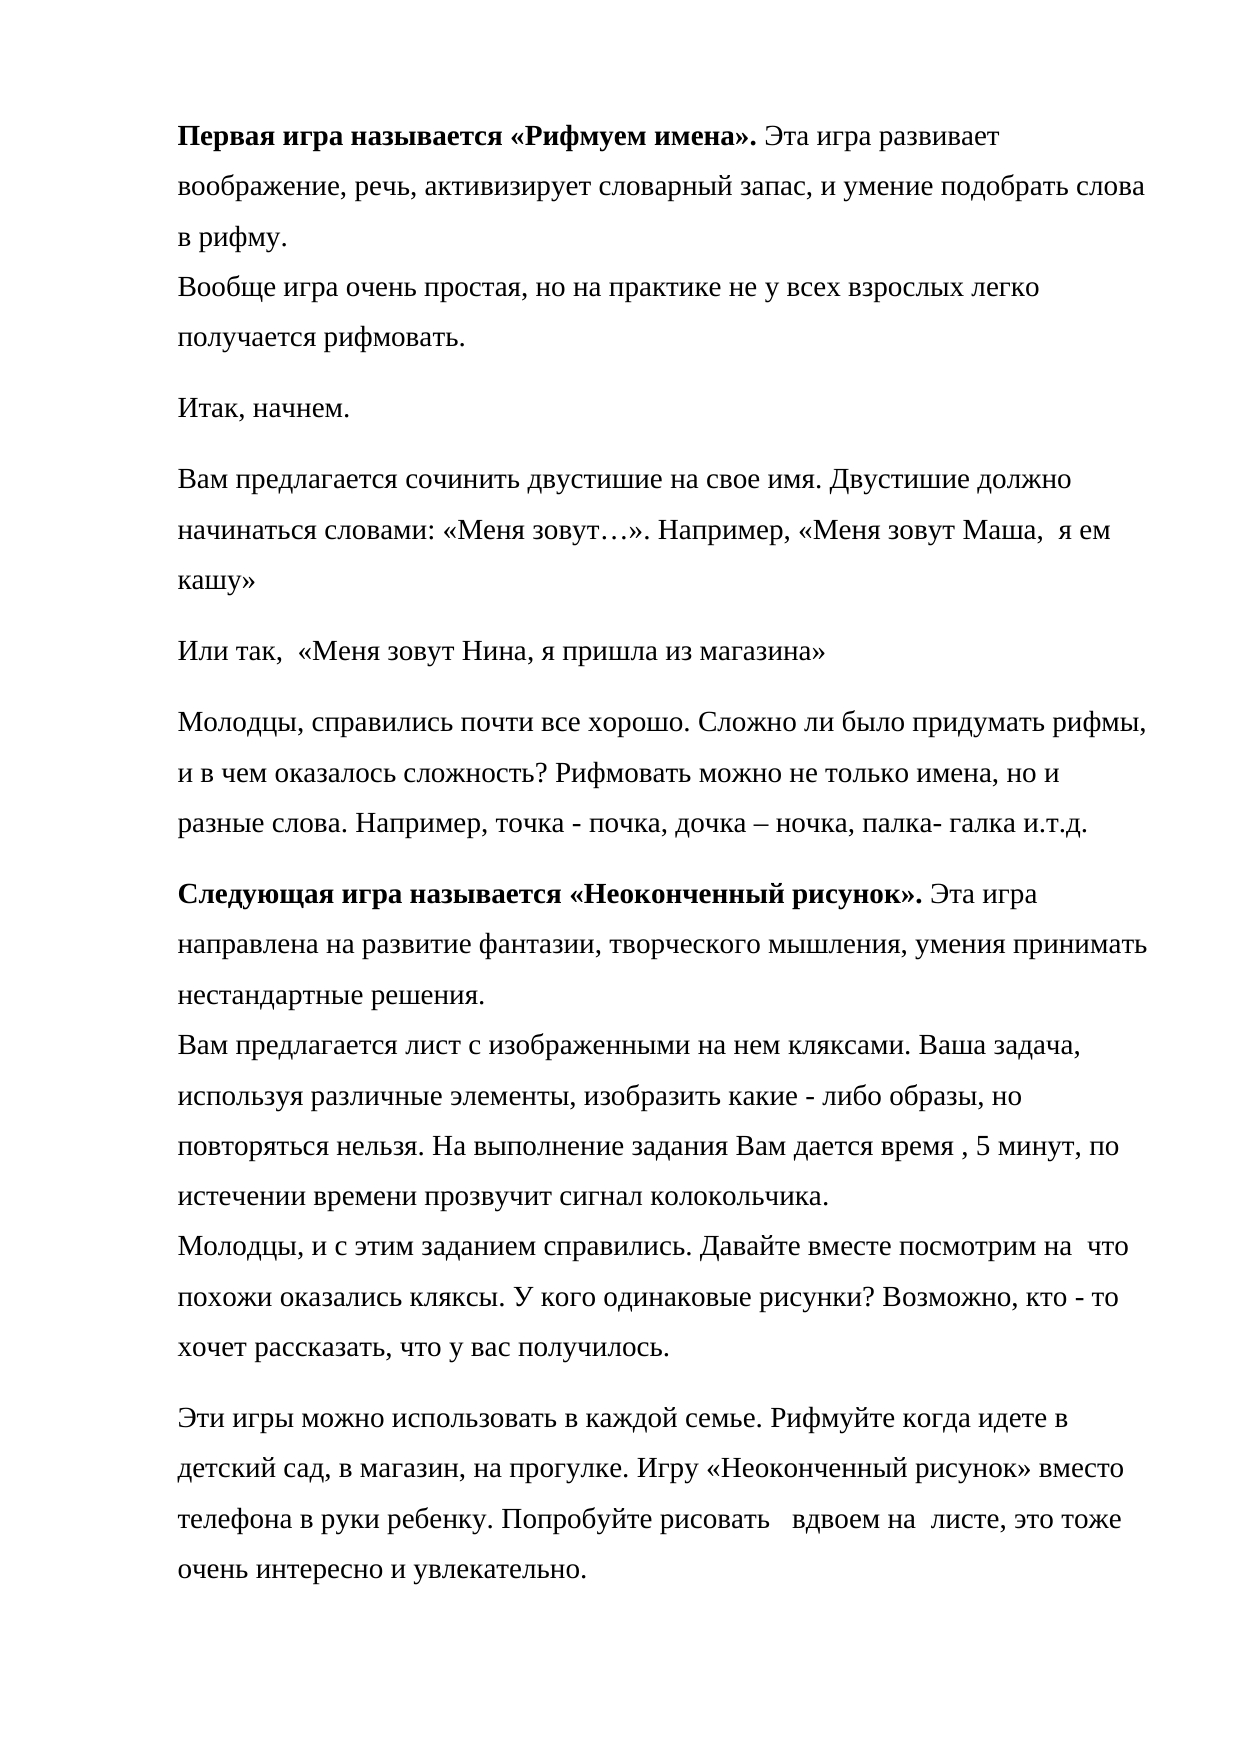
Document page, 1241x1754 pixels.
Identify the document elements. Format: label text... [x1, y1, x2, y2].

text Молодцы, справились почти все хорошо. Сложно ли было придумать рифмы, и в чем оказалось сложность? Рифмовать можно не только имена, но и разные слова. Например, точка - почка, дочка – ночка, палка- галка и.т.д. [177, 704, 1152, 839]
text Или так, «Меня зовут Нина, я пришла из магазина» [177, 633, 1152, 667]
text Вообще игра очень простая, но на практике не у всех взрослых легко получается рифмовать. [177, 269, 1152, 353]
text Вам предлагается сочинить двустишие на свое имя. Двустишие должно начинаться словами: «Меня зовут…». Например, «Меня зовут Маша, я ем кашу» [177, 462, 1152, 596]
text Итак, начнем. [177, 391, 1152, 424]
text Вам предлагается лист с изображенными на нем кляксами. Ваша задача, используя различные элементы, изобразить какие - либо образы, но повторяться нельзя. На выполнение задания Вам дается время , 5 минут, по истечении времени прозвучит сигнал колокольчика. [177, 1027, 1152, 1212]
text Первая игра называется «Рифмуем имена». Эта игра развивает воображение, речь, активизирует словарный запас, и умение подобрать слова в рифму. [177, 118, 1152, 252]
text Эти игры можно использовать в каждой семье. Рифмуйте когда идете в детский сад, в магазин, на прогулке. Игру «Неоконченный рисунок» вместо телефона в руки ребенку. Попробуйте рисовать вдвоем на листе, это тоже очень интересно и увлекательно. [177, 1400, 1152, 1585]
text Молодцы, и с этим заданием справились. Давайте вместе посмотрим на что похожи оказались кляксы. У кого одинаковые рисунки? Возможно, кто - то хочет рассказать, что у вас получилось. [177, 1228, 1152, 1363]
text Следующая игра называется «Неоконченный рисунок». Эта игра направлена на развитие фантазии, творческого мышления, умения принимать нестандартные решения. [177, 876, 1152, 1011]
